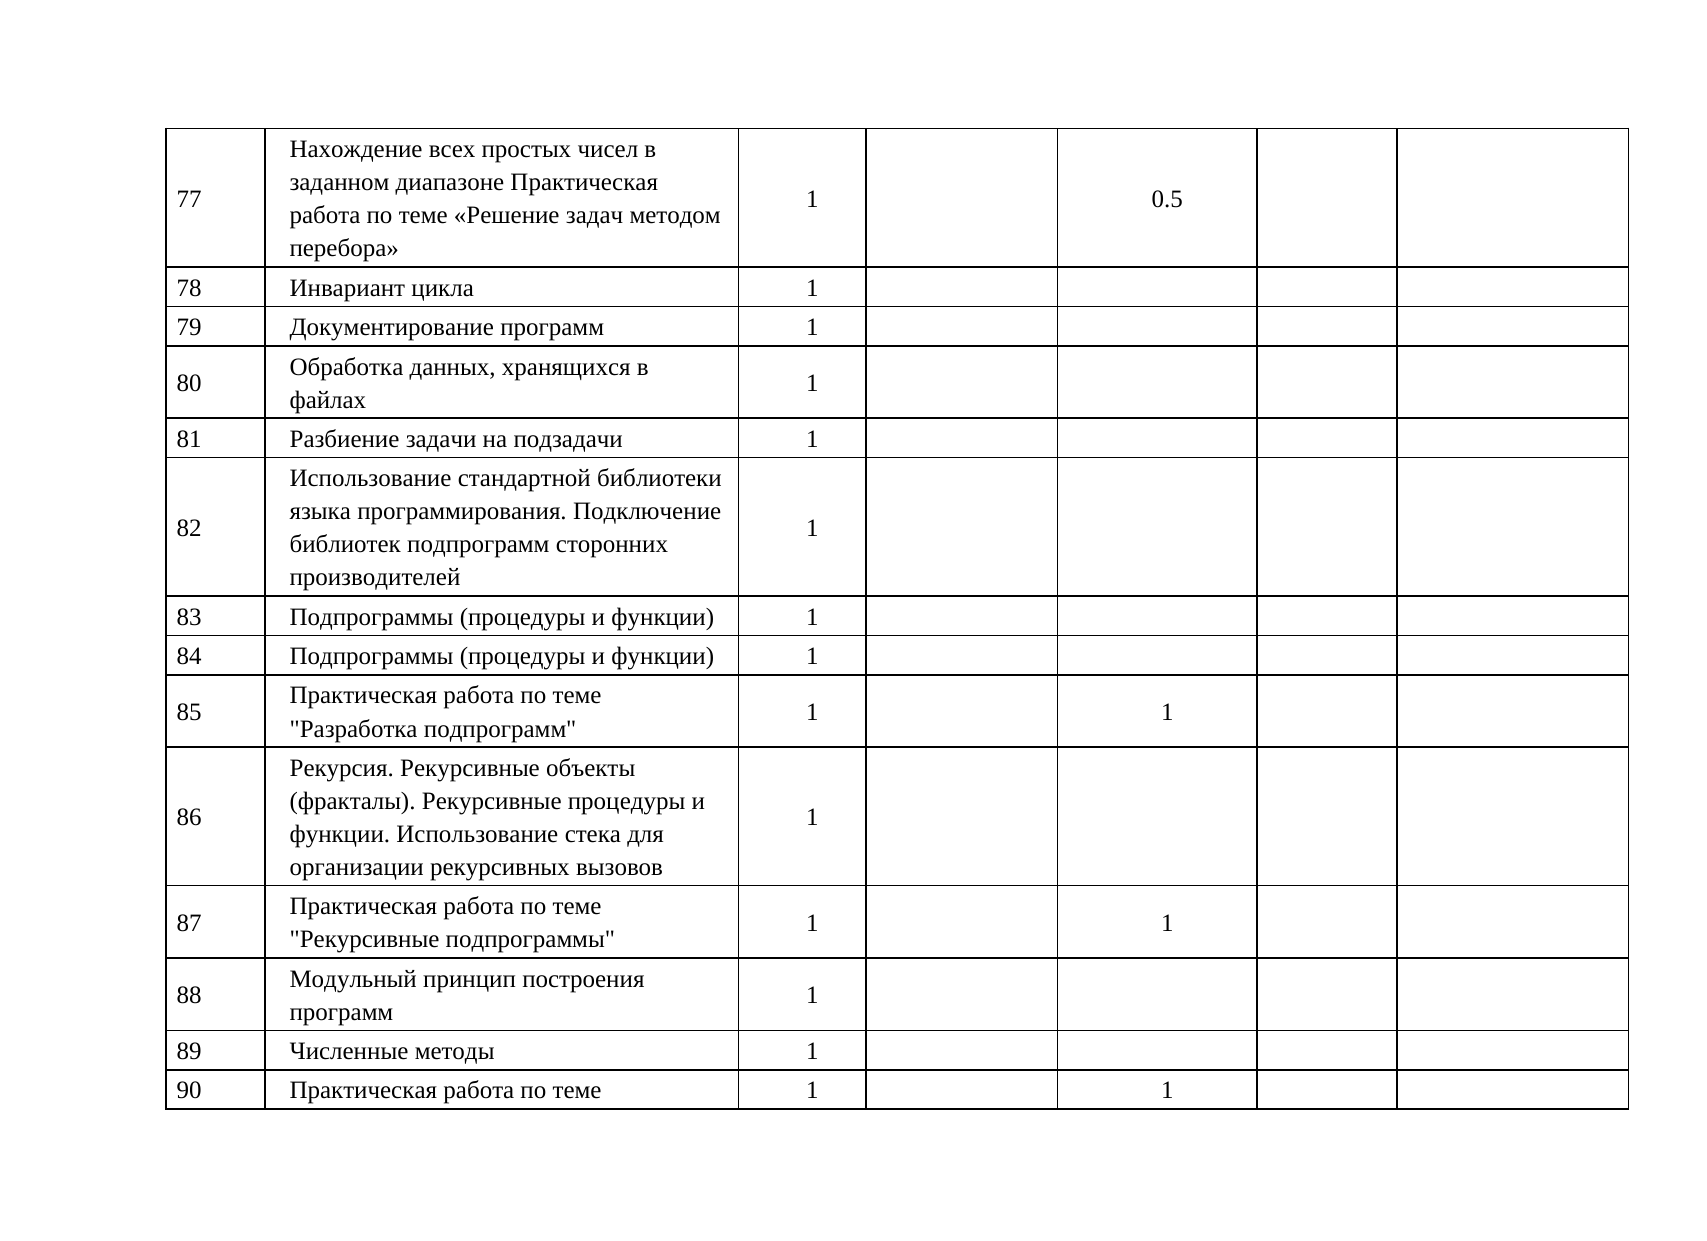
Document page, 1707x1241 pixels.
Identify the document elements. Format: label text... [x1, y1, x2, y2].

table_cell 1 [1058, 676, 1256, 746]
table_cell 1 [739, 419, 865, 457]
table_cell 82 [167, 458, 264, 595]
table_cell [867, 597, 1057, 634]
table_cell 1 [739, 1071, 865, 1108]
table_cell 81 [167, 419, 264, 457]
table_cell [1398, 886, 1628, 957]
table_cell 1 [739, 347, 865, 417]
table_cell [1258, 676, 1396, 746]
table_cell Рекурсия. Рекурсивные объекты (фракталы). Рекурсивные процедуры и функции. Использование стека для организации рекурсивных вызовов [266, 748, 738, 885]
table_cell 1 [739, 129, 865, 266]
table_cell [1258, 597, 1396, 634]
table_cell 1 [739, 597, 865, 634]
table_cell [1058, 347, 1256, 417]
table_cell [867, 129, 1057, 266]
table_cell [266, 1071, 738, 1108]
table_cell [867, 1031, 1057, 1069]
table_cell 86 [167, 748, 264, 885]
table_cell 79 [167, 307, 264, 345]
table_cell [1058, 1031, 1256, 1069]
table_cell 1 [739, 676, 865, 746]
table_cell [1058, 959, 1256, 1029]
table_cell [1398, 636, 1628, 674]
table_cell [1258, 1031, 1396, 1069]
table_cell [1058, 419, 1256, 457]
table_cell [1258, 307, 1396, 345]
table_cell 1 [739, 886, 865, 957]
table_cell 88 [167, 959, 264, 1029]
table_cell Подпрограммы (процедуры и функции) [266, 636, 738, 674]
table_cell [867, 1071, 1057, 1108]
table_cell [1258, 636, 1396, 674]
table_cell [1258, 886, 1396, 957]
table_cell Модульный принцип построения программ [266, 959, 738, 1029]
table_cell Практическая работа по теме "Рекурсивные подпрограммы" [266, 886, 738, 957]
table_cell [1398, 458, 1628, 595]
table_cell [1398, 1031, 1628, 1069]
table_cell [1398, 307, 1628, 345]
table_cell [867, 307, 1057, 345]
table_cell 87 [167, 886, 264, 957]
table_cell Численные методы [266, 1031, 738, 1069]
table_cell Нахождение всех простых чисел в заданном диапазоне Практическая работа по теме «Решение задач методом перебора» [266, 129, 738, 266]
table_cell 89 [167, 1031, 264, 1069]
table_cell Практическая работа по теме "Разработка подпрограмм" [266, 676, 738, 746]
table_cell 1 [739, 959, 865, 1029]
table_cell [1258, 347, 1396, 417]
table_cell [1398, 959, 1628, 1029]
table_cell 1 [1058, 886, 1256, 957]
table_cell [1258, 748, 1396, 885]
table_cell Документирование программ [266, 307, 738, 345]
table_cell [1058, 748, 1256, 885]
table_cell [867, 886, 1057, 957]
table_cell [1398, 676, 1628, 746]
table_cell [1058, 268, 1256, 306]
table_cell [1258, 458, 1396, 595]
table_cell 0.5 [1058, 129, 1256, 266]
table_cell [867, 748, 1057, 885]
table_cell [1058, 597, 1256, 634]
table_cell [867, 347, 1057, 417]
table_cell 85 [167, 676, 264, 746]
table_cell [1258, 1071, 1396, 1108]
table_cell [867, 636, 1057, 674]
table_cell 1 [1058, 1071, 1256, 1108]
table_cell [1058, 307, 1256, 345]
table_cell Инвариант цикла [266, 268, 738, 306]
table_cell 84 [167, 636, 264, 674]
table_cell [1398, 597, 1628, 634]
table_cell [867, 959, 1057, 1029]
table_cell [1058, 458, 1256, 595]
table_cell Подпрограммы (процедуры и функции) [266, 597, 738, 634]
table_cell 1 [739, 636, 865, 674]
table_cell [1058, 636, 1256, 674]
table_cell 90 [167, 1071, 264, 1108]
table_cell 1 [739, 458, 865, 595]
table_cell [867, 458, 1057, 595]
table_cell 83 [167, 597, 264, 634]
table_cell [1258, 129, 1396, 266]
table_cell Обработка данных, хранящихся в файлах [266, 347, 738, 417]
table_cell [1398, 1071, 1628, 1108]
table_cell [1258, 959, 1396, 1029]
table_cell [1398, 748, 1628, 885]
table_cell 80 [167, 347, 264, 417]
table_cell [1398, 268, 1628, 306]
table_cell Использование стандартной библиотеки языка программирования. Подключение библиотек подпрограмм сторонних производителей [266, 458, 738, 595]
table_cell [1398, 129, 1628, 266]
table_cell 1 [739, 307, 865, 345]
table_cell 78 [167, 268, 264, 306]
table_cell [867, 268, 1057, 306]
table_cell [867, 676, 1057, 746]
table_cell 77 [167, 129, 264, 266]
table_cell Разбиение задачи на подзадачи [266, 419, 738, 457]
table_cell 1 [739, 748, 865, 885]
table_cell 1 [739, 268, 865, 306]
table_cell [1398, 347, 1628, 417]
table_cell [867, 419, 1057, 457]
table_cell [1258, 419, 1396, 457]
table_cell 1 [739, 1031, 865, 1069]
table_cell [1398, 419, 1628, 457]
table_cell [1258, 268, 1396, 306]
